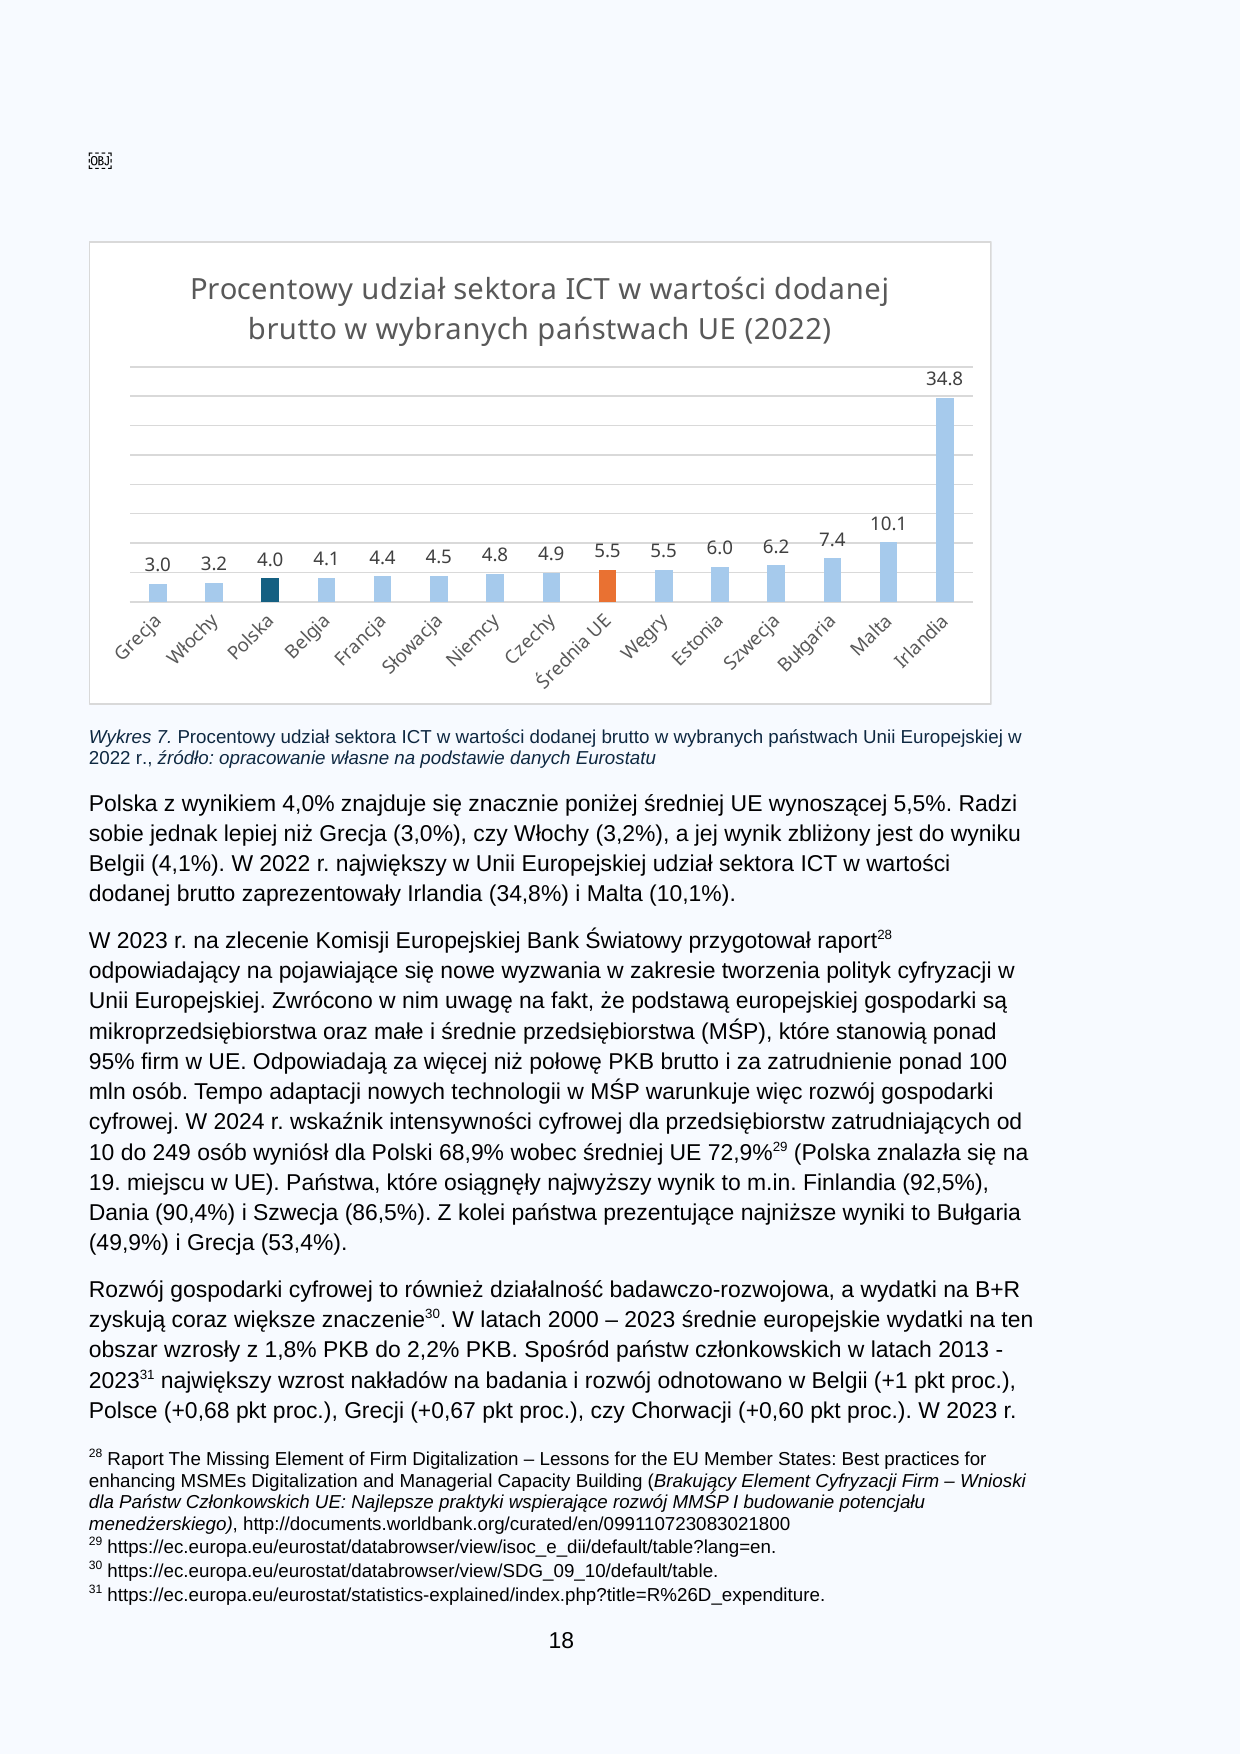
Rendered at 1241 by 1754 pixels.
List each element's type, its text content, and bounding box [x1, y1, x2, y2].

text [89, 1276, 1033, 1423]
text Wykres 7. Procentowy udział sektora ICT w wartości dodanej brutto w wybranych państwach Unii Europejskiej w 2022 r., źródło: opracowanie własne na podstawie danych Eurostatu [89, 726, 1033, 769]
text ￼ [89, 148, 1033, 174]
text W 2023 r. na zlecenie Komisji Europejskiej Bank Światowy przygotował raport odpowiadający na pojawiające się nowe wyzwania w zakresie tworzenia polityk cyfryzacji w Unii Europejskiej. Zwrócono w nim uwagę na fakt, że podstawą europejskiej gospodarki są mikroprzedsiębiorstwa oraz małe i średnie przedsiębiorstwa (MŚP), które stanowią ponad 95% firm w UE. Odpowiadają za więcej niż połowę PKB brutto i za zatrudnienie ponad 100 mln osób. Tempo adaptacji nowych technologii w MŚP warunkuje więc rozwój gospodarki cyfrowej. W 2024 r. wskaźnik intensywności cyfrowej dla przedsiębiorstw zatrudniających od 10 do 249 osób wyniósł dla Polski 68,9% wobec średniej UE 72,9% (Polska znalazła się na 19. miejscu w UE). Państwa, które osiągnęły najwyższy wynik to m.in. Finlandia (92,5%), Dania (90,4%) i Szwecja (86,5%). Z kolei państwa prezentujące najniższe wyniki to Bułgaria (49,9%) i Grecja (53,4%). [89, 927, 1033, 1256]
text Polska z wynikiem 4,0% znajduje się znacznie poniżej średniej UE wynoszącej 5,5%. Radzi sobie jednak lepiej niż Grecja (3,0%), czy Włochy (3,2%), a jej wynik zbliżony jest do wyniku Belgii (4,1%). W 2022 r. największy w Unii Europejskiej udział sektora ICT w wartości dodanej brutto zaprezentowały Irlandia (34,8%) i Malta (10,1%). [89, 789, 1033, 907]
